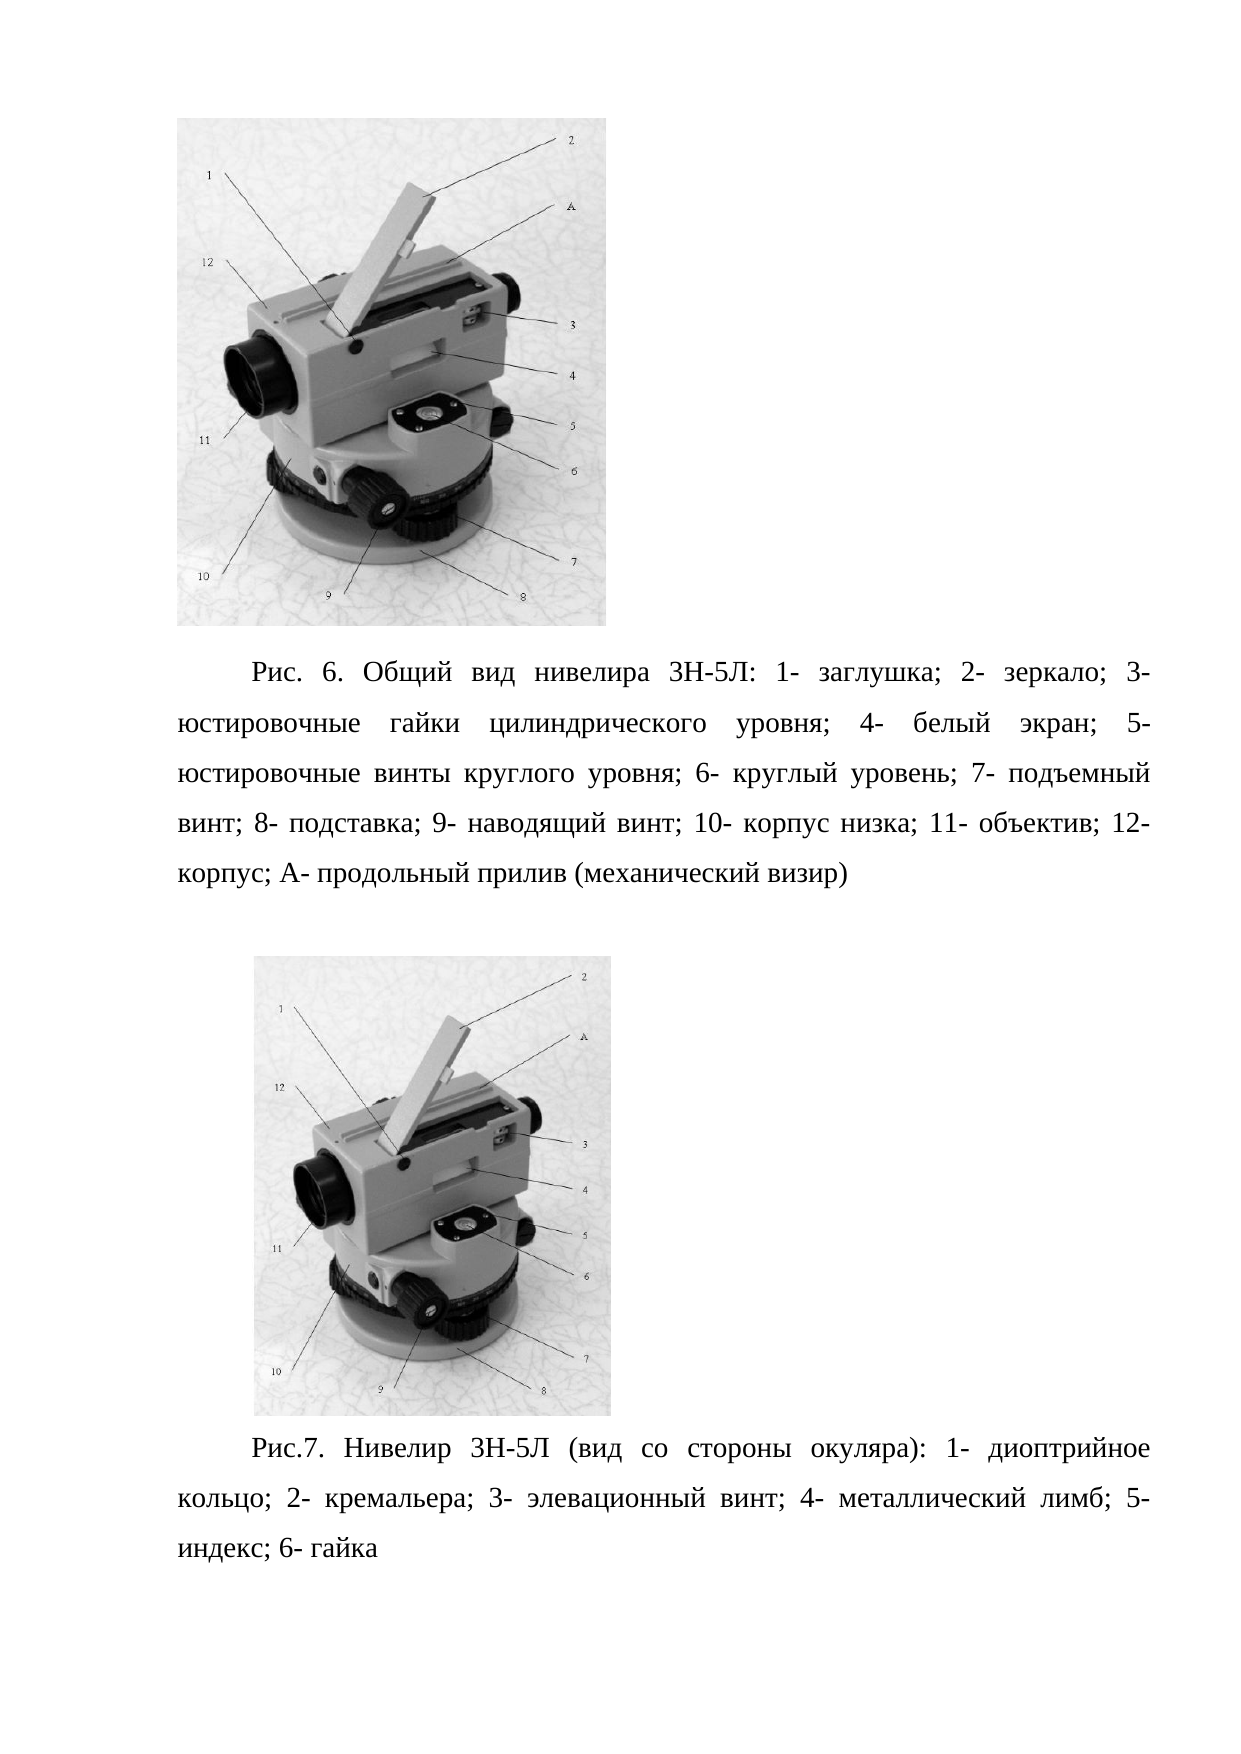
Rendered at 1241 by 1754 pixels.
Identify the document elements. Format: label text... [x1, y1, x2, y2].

picture [177, 118, 607, 626]
text Рис.7. Нивелир 3Н-5Л (вид со стороны окуляра): 1- диоптрийное кольцо; 2- кремальера; 3- элевационный винт; 4- металлический лимб; 5- индекс; 6- гайка [177, 1430, 1152, 1564]
text Рис. 6. Общий вид нивелира 3Н-5Л: 1- заглушка; 2- зеркало; 3- юстировочные гайки цилиндрического уровня; 4- белый экран; 5- юстировочные винты круглого уровня; 6- круглый уровень; 7- подъемный винт; 8- подставка; 9- наводящий винт; 10- корпус низка; 11- объектив; 12- корпус; А- продольный прилив (механический визир) [177, 654, 1152, 889]
picture [251, 956, 611, 1416]
